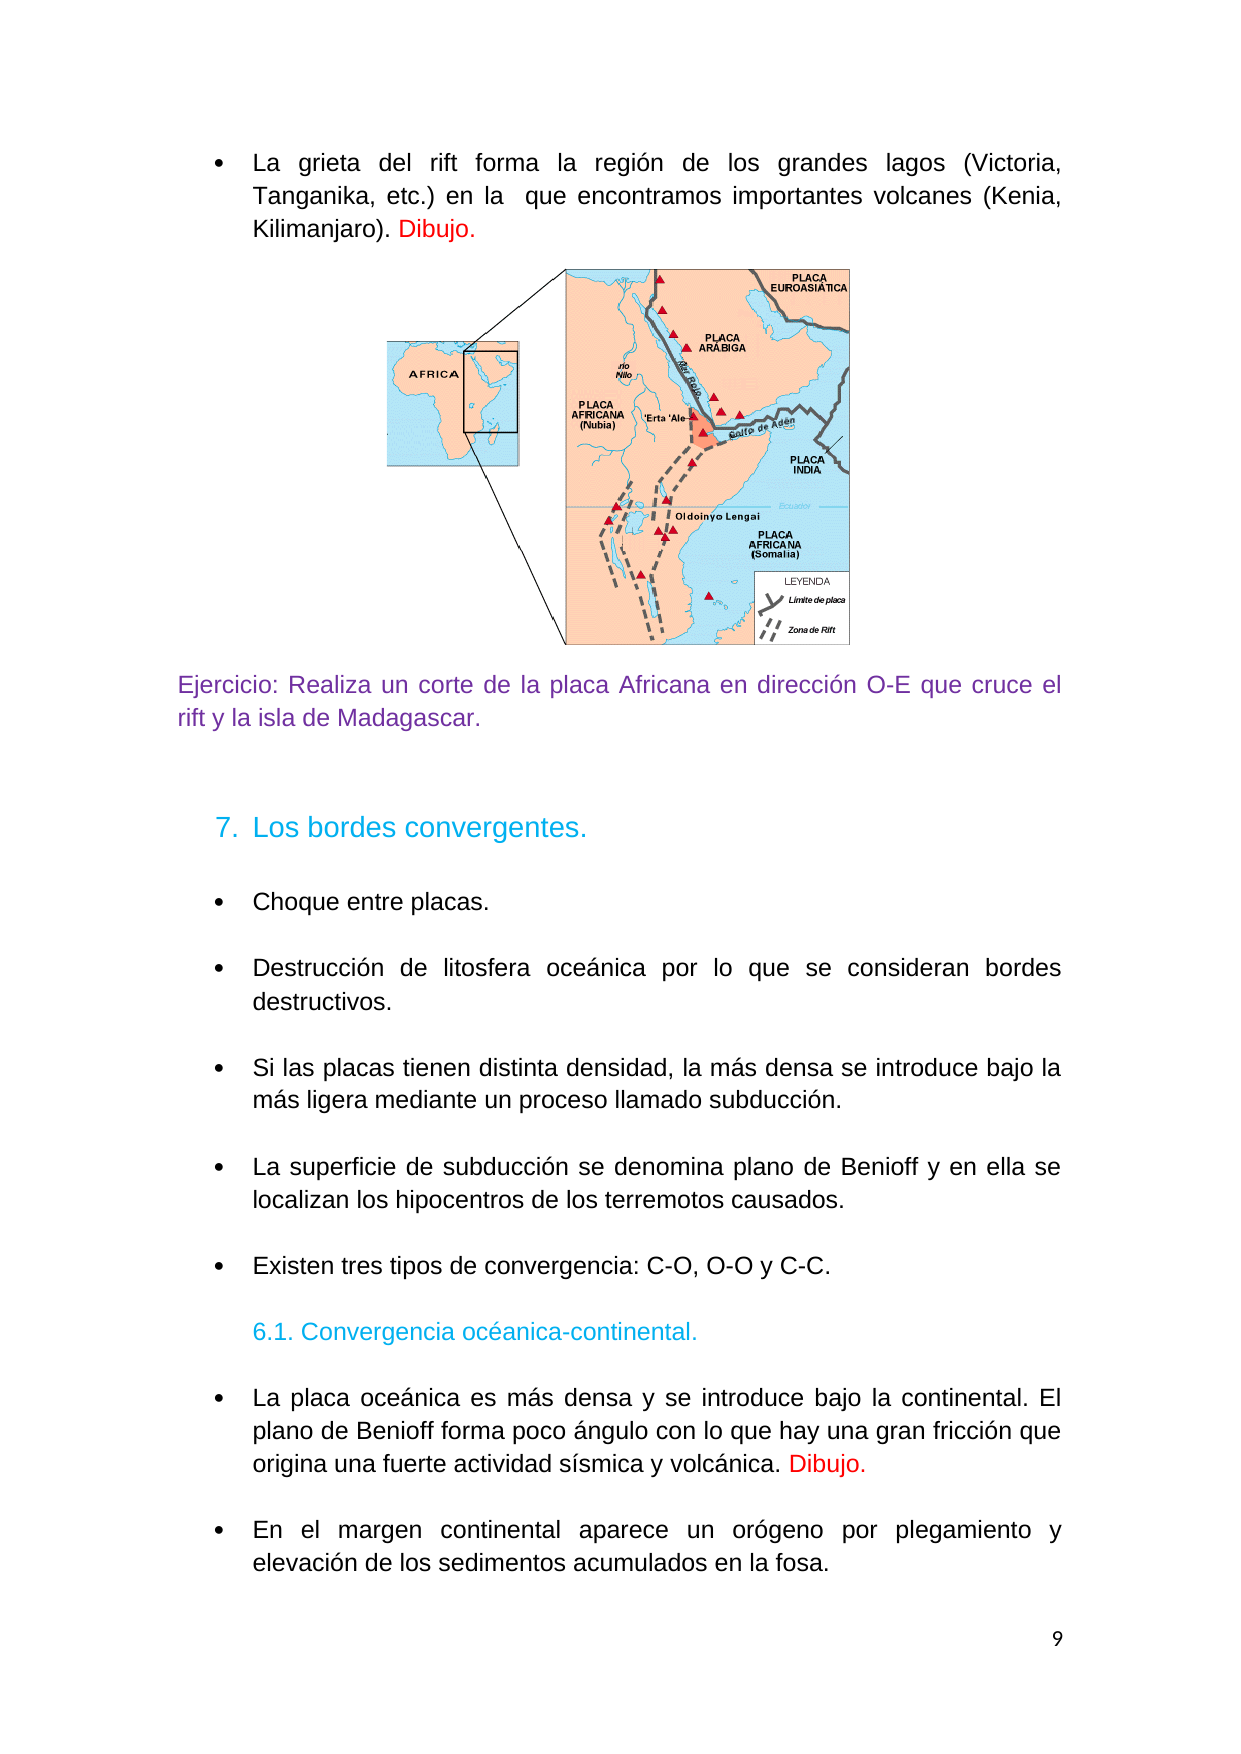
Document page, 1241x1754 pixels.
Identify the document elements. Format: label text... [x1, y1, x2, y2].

list Choque entre placas. [215, 887, 1063, 916]
text Ejercicio: Realiza un corte de la placa Africana en dirección O-E que cruce el rift y la isla de Madagascar. [177, 669, 1063, 731]
list La superficie de subducción se denomina plano de Benioff y en ella se localizan los hipocentros de los terremotos causados. [215, 1152, 1063, 1213]
list Existen tres tipos de convergencia: C-O, O-O y C-C. [215, 1251, 1063, 1279]
list La placa oceánica es más densa y se introduce bajo la continental. El plano de Benioff forma poco ángulo con lo que hay una gran fricción que origina una fuerte actividad sísmica y volcánica. Dibujo. [215, 1383, 1063, 1477]
list En el margen continental aparece un orógeno por plegamiento y elevación de los sedimentos acumulados en la fosa. [215, 1515, 1063, 1577]
list La grieta del rift forma la región de los grandes lagos (Victoria, Tanganika, etc.) en la que encontramos importantes volcanes (Kenia, Kilimanjaro). Dibujo. [215, 148, 1063, 242]
list Los bordes convergentes. [215, 810, 1063, 844]
picture [386, 267, 854, 645]
list Si las placas tienen distinta densidad, la más densa se introduce bajo la más ligera mediante un proceso llamado subducción. [215, 1052, 1063, 1114]
list Destrucción de litosfera oceánica por lo que se consideran bordes destructivos. [215, 953, 1063, 1015]
list 6.1. Convergencia océanica-continental. [252, 1317, 1063, 1345]
